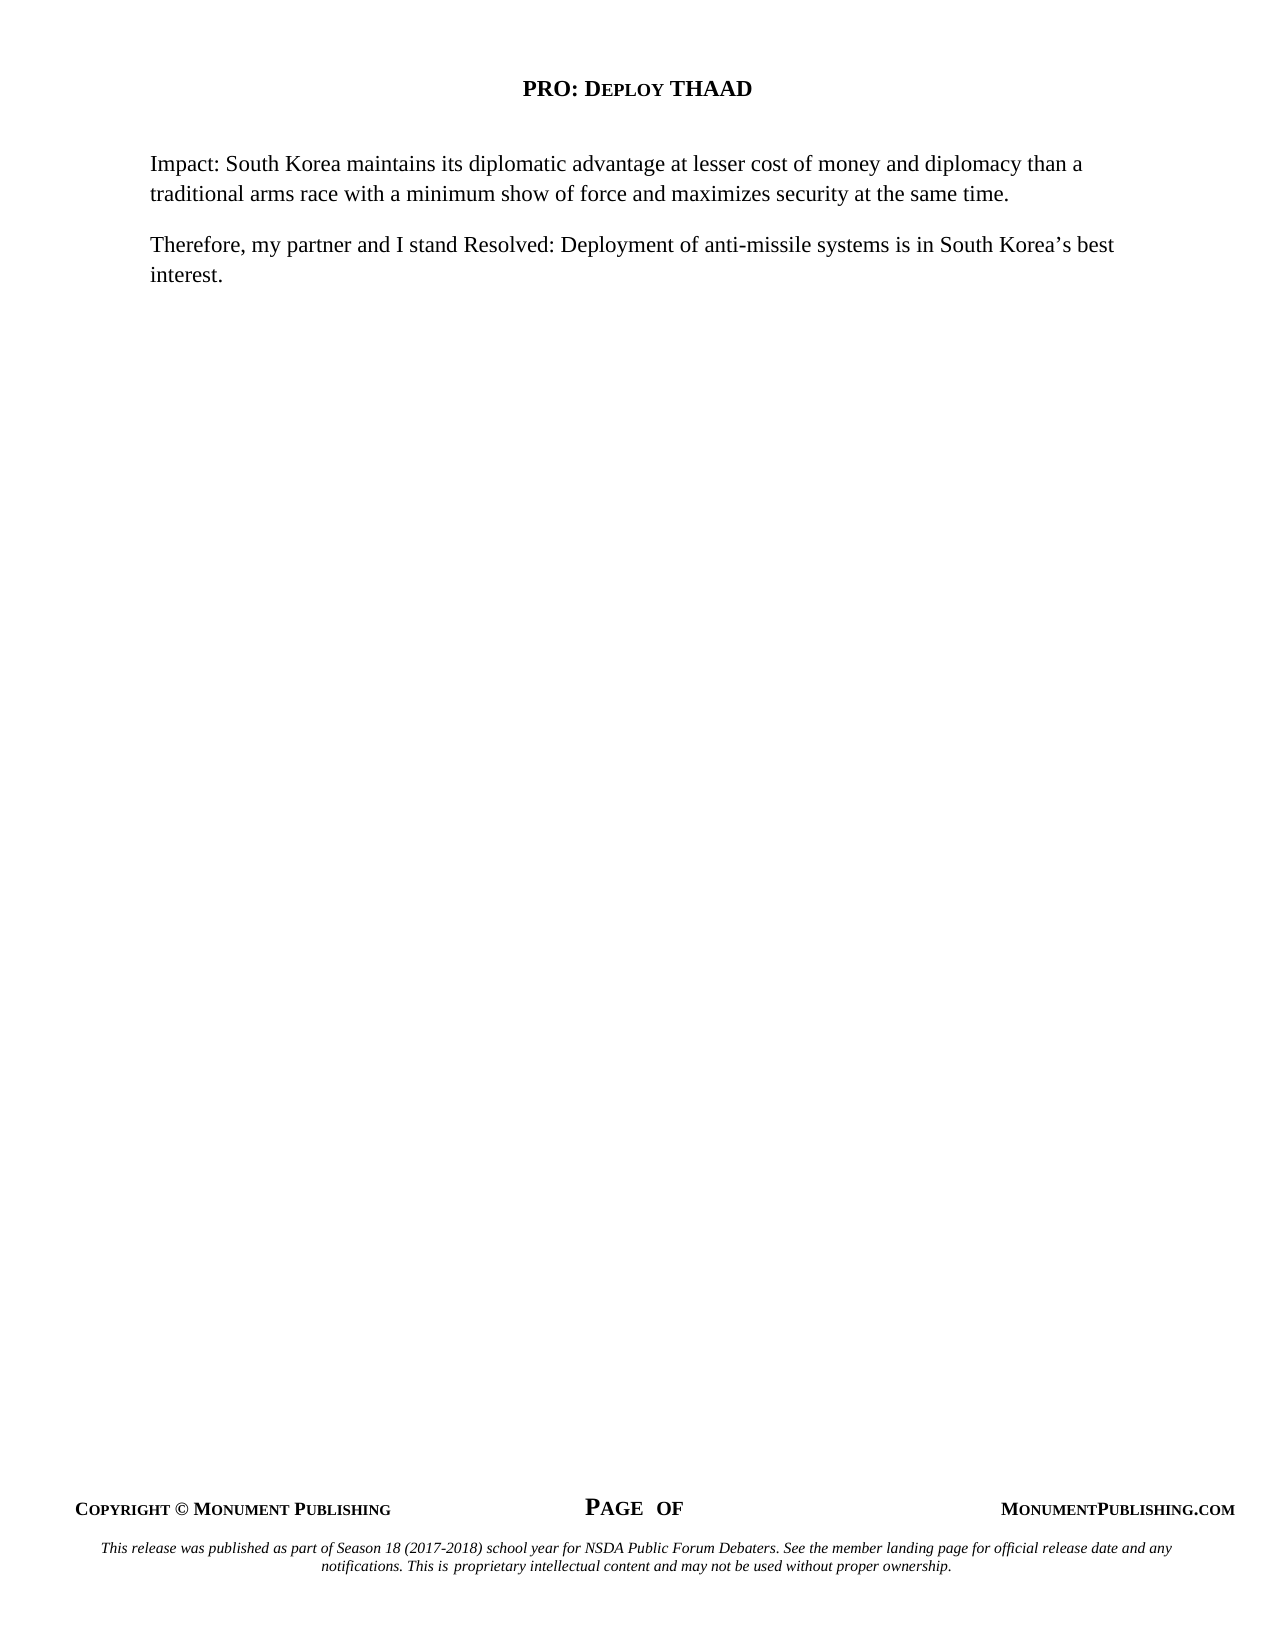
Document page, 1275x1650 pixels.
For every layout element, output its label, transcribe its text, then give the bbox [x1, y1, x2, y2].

text Therefore, my partner and I stand Resolved: Deployment of anti-missile systems is in South Korea’s best interest. [150, 231, 1125, 288]
text Impact: South Korea maintains its diplomatic advantage at lesser cost of money and diplomacy than a traditional arms race with a minimum show of force and maximizes security at the same time. [150, 150, 1125, 207]
